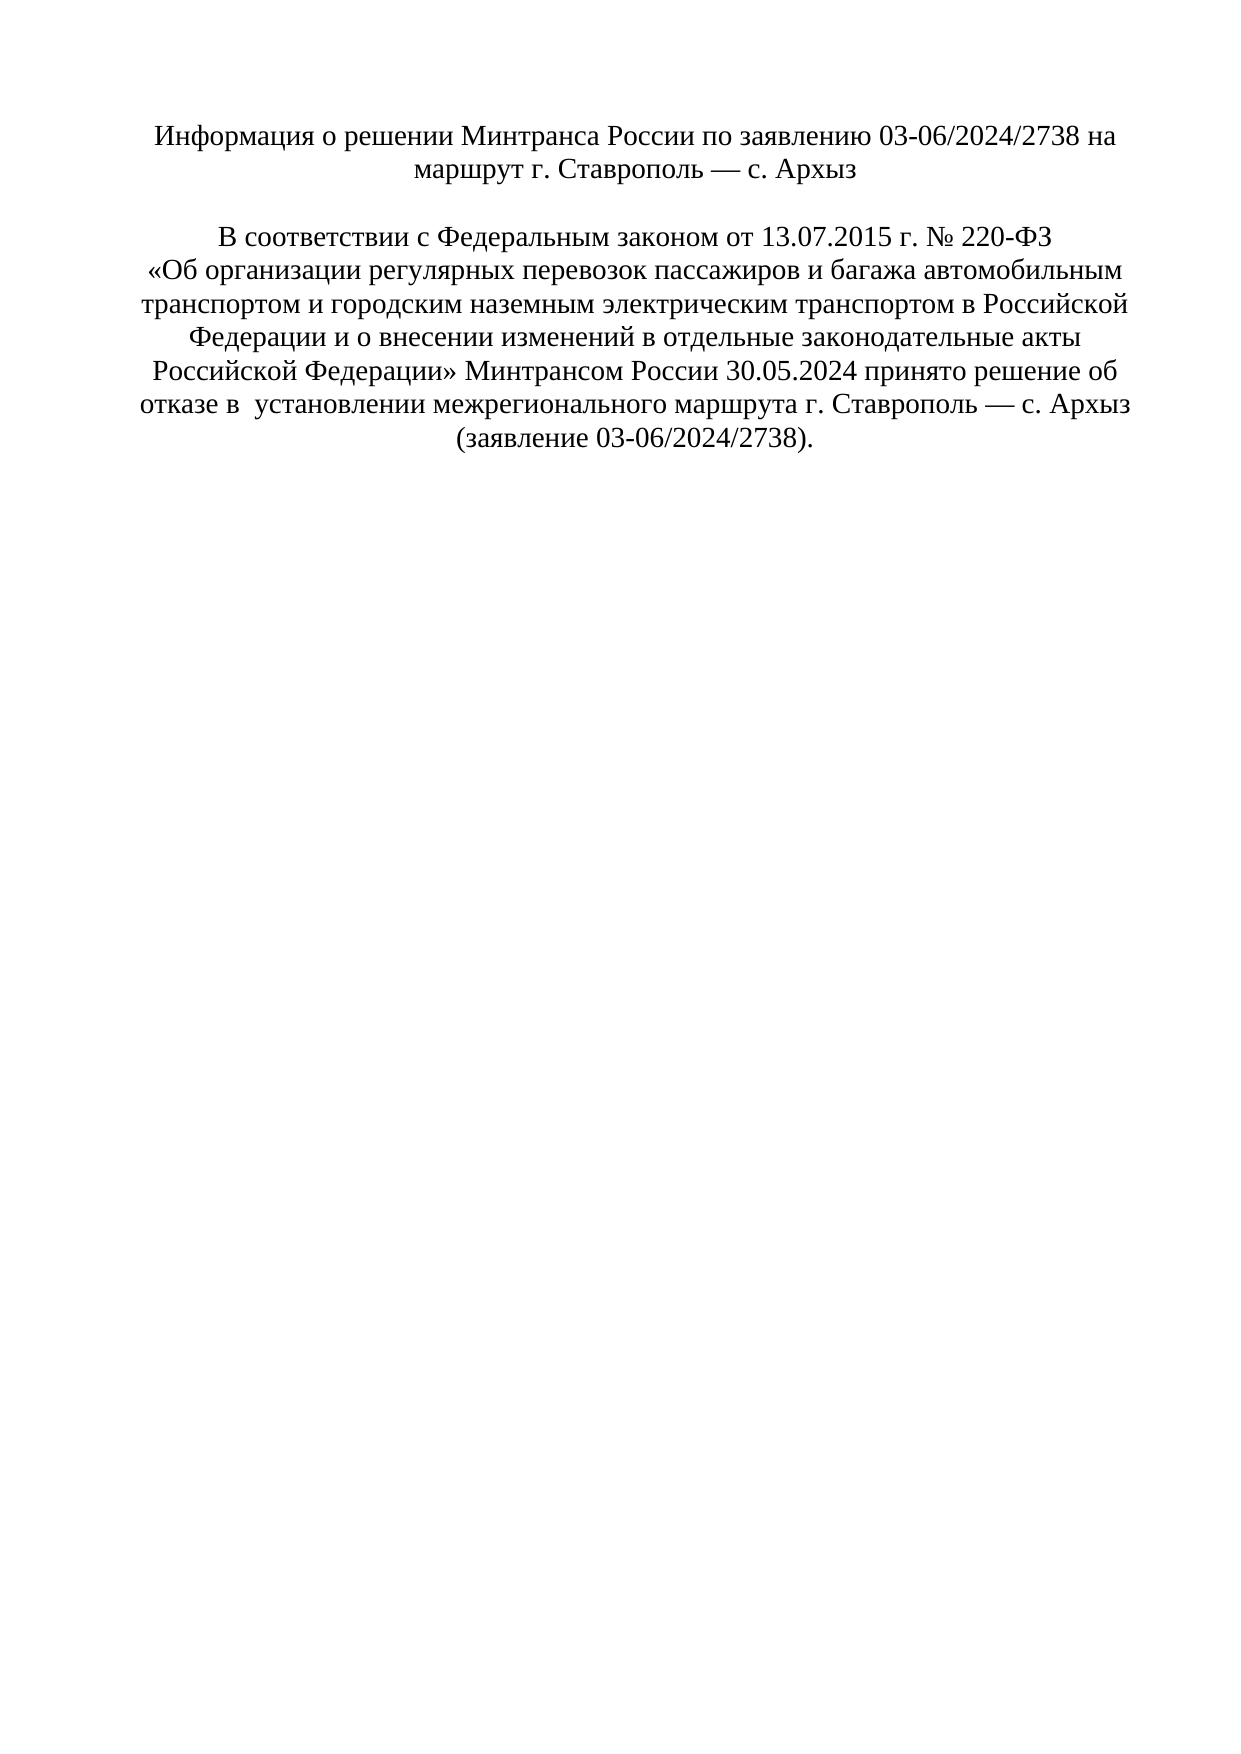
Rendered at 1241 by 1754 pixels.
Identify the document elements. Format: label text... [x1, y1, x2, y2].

text В соответствии с Федеральным законом от 13.07.2015 г. № 220-ФЗ «Об организации регулярных перевозок пассажиров и багажа автомобильным транспортом и городским наземным электрическим транспортом в Российской Федерации и о внесении изменений в отдельные законодательные акты Российской Федерации» Минтрансом России 30.05.2024 принято решение об отказе в установлении межрегионального маршрута г. Ставрополь — с. Архыз (заявление 03-06/2024/2738). [118, 219, 1152, 453]
text Информация о решении Минтранса России по заявлению 03-06/2024/2738 на маршрут г. Ставрополь — с. Архыз [118, 118, 1152, 185]
